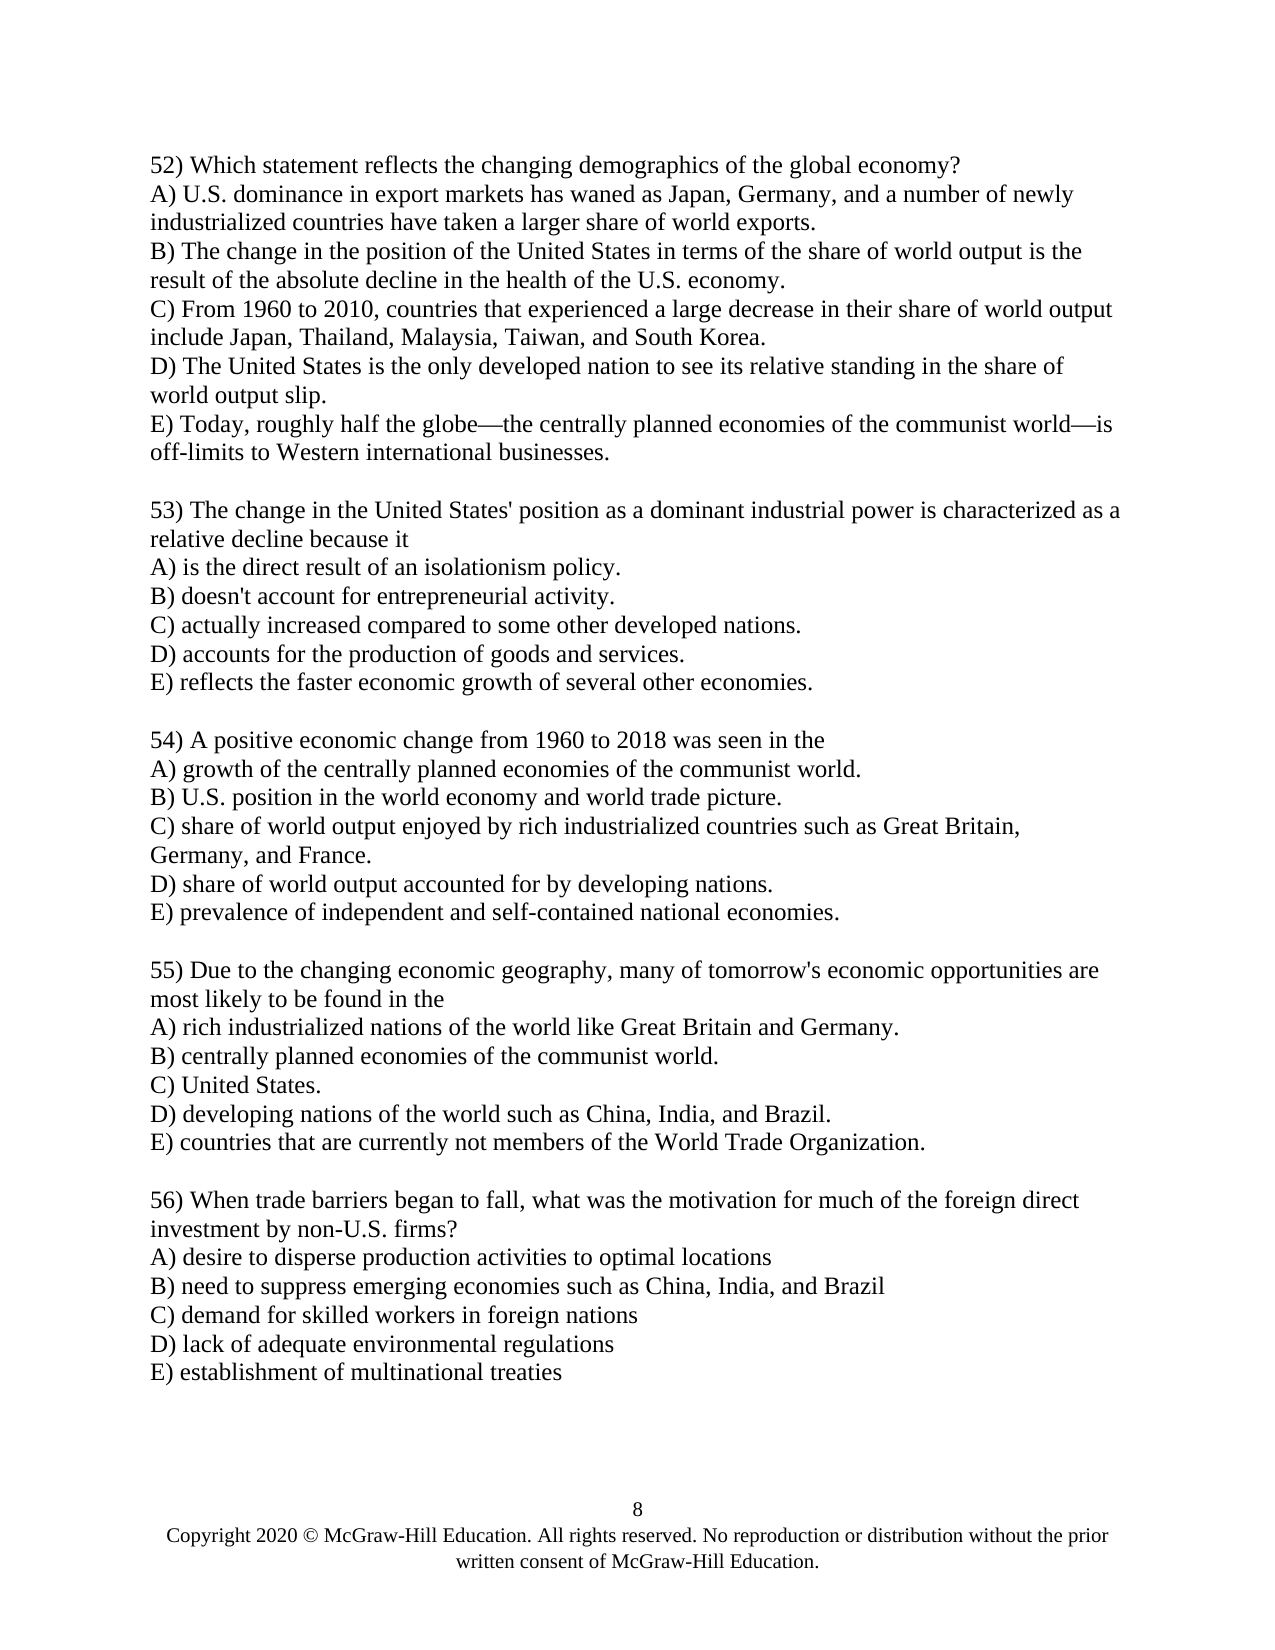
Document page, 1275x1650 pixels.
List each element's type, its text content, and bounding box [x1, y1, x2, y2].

text B) The change in the position of the United States in terms of the share of world output is the result of the absolute decline in the health of the U.S. economy. [150, 236, 1125, 294]
text C) actually increased compared to some other developed nations. [150, 610, 1125, 639]
text 54) A positive economic change from 1960 to 2018 was seen in the [150, 725, 1125, 754]
text C) demand for skilled workers in foreign nations [150, 1300, 1125, 1329]
text A) is the direct result of an isolationism policy. [150, 552, 1125, 581]
text E) reflects the faster economic growth of several other economies. [150, 667, 1125, 696]
text D) accounts for the production of goods and services. [150, 639, 1125, 667]
text 52) Which statement reflects the changing demographics of the global economy? [150, 150, 1125, 179]
text B) need to suppress emerging economies such as China, India, and Brazil [150, 1271, 1125, 1300]
text A) desire to disperse production activities to optimal locations [150, 1242, 1125, 1271]
text E) countries that are currently not members of the World Trade Organization. [150, 1127, 1125, 1156]
text D) lack of adequate environmental regulations [150, 1329, 1125, 1357]
text 53) The change in the United States' position as a dominant industrial power is characterized as a relative decline because it [150, 495, 1125, 552]
text E) establishment of multinational treaties [150, 1357, 1125, 1386]
text D) developing nations of the world such as China, India, and Brazil. [150, 1099, 1125, 1127]
text B) centrally planned economies of the communist world. [150, 1041, 1125, 1070]
text D) The United States is the only developed nation to see its relative standing in the share of world output slip. [150, 351, 1125, 409]
text E) Today, roughly half the globe—the centrally planned economies of the communist world—is off-limits to Western international businesses. [150, 409, 1125, 466]
text C) From 1960 to 2010, countries that experienced a large decrease in their share of world output include Japan, Thailand, Malaysia, Taiwan, and South Korea. [150, 294, 1125, 351]
text B) doesn't account for entrepreneurial activity. [150, 581, 1125, 610]
text D) share of world output accounted for by developing nations. [150, 869, 1125, 897]
text C) United States. [150, 1070, 1125, 1099]
text B) U.S. position in the world economy and world trade picture. [150, 782, 1125, 811]
text C) share of world output enjoyed by rich industrialized countries such as Great Britain, Germany, and France. [150, 811, 1125, 869]
text E) prevalence of independent and self-contained national economies. [150, 897, 1125, 926]
text A) U.S. dominance in export markets has waned as Japan, Germany, and a number of newly industrialized countries have taken a larger share of world exports. [150, 179, 1125, 236]
text A) rich industrialized nations of the world like Great Britain and Germany. [150, 1012, 1125, 1041]
text 55) Due to the changing economic geography, many of tomorrow's economic opportunities are most likely to be found in the [150, 955, 1125, 1012]
text A) growth of the centrally planned economies of the communist world. [150, 754, 1125, 782]
text 56) When trade barriers began to fall, what was the motivation for much of the foreign direct investment by non-U.S. firms? [150, 1185, 1125, 1242]
